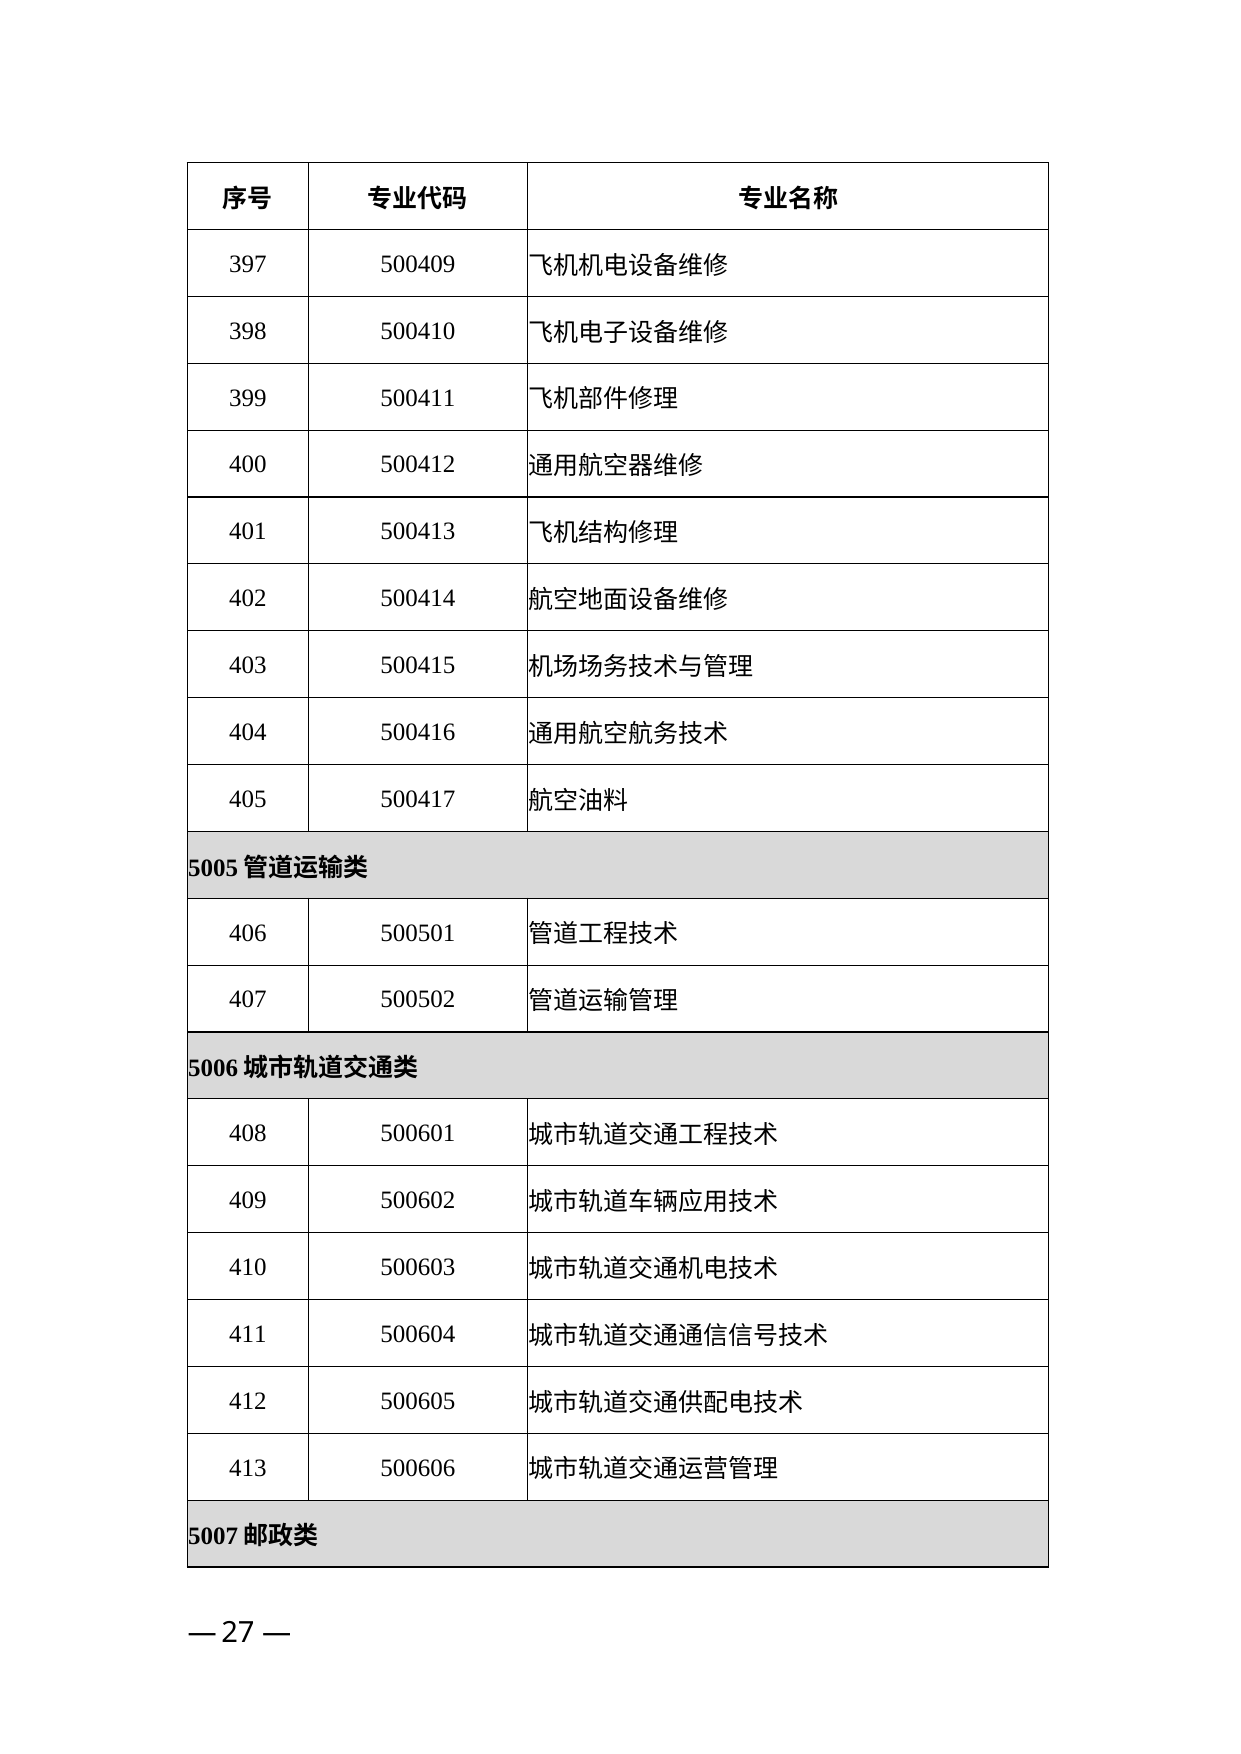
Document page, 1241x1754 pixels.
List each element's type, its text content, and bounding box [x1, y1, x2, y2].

table_cell 406 [188, 899, 308, 964]
table_cell 412 [188, 1367, 308, 1433]
table_cell 飞机部件修理 [528, 364, 1048, 429]
table_cell 城市轨道车辆应用技术 [528, 1166, 1048, 1232]
table_cell 5005管道运输类 [188, 832, 1048, 898]
table_cell 500605 [309, 1367, 527, 1433]
table_cell 500411 [309, 364, 527, 429]
table_cell 500410 [309, 297, 527, 363]
table_cell 401 [188, 498, 308, 563]
table_cell 500414 [309, 564, 527, 630]
table_cell 500416 [309, 698, 527, 764]
table_cell 城市轨道交通运营管理 [528, 1434, 1048, 1499]
table_cell 399 [188, 364, 308, 429]
table_header 序号 [188, 163, 308, 229]
table_cell 500413 [309, 498, 527, 563]
table_cell 城市轨道交通工程技术 [528, 1099, 1048, 1165]
table_cell 405 [188, 765, 308, 831]
table_cell 机场场务技术与管理 [528, 631, 1048, 697]
table_cell 飞机电子设备维修 [528, 297, 1048, 363]
table_cell 500601 [309, 1099, 527, 1165]
table_cell 411 [188, 1300, 308, 1366]
table_cell 413 [188, 1434, 308, 1499]
table_cell 500415 [309, 631, 527, 697]
table_cell 500603 [309, 1233, 527, 1299]
table_cell 飞机机电设备维修 [528, 230, 1048, 296]
table_cell 航空地面设备维修 [528, 564, 1048, 630]
table_cell 航空油料 [528, 765, 1048, 831]
table_cell 管道运输管理 [528, 966, 1048, 1031]
table_cell 城市轨道交通供配电技术 [528, 1367, 1048, 1433]
table_cell 407 [188, 966, 308, 1031]
table_cell 409 [188, 1166, 308, 1232]
table_cell 城市轨道交通机电技术 [528, 1233, 1048, 1299]
table_cell 410 [188, 1233, 308, 1299]
table_cell 500412 [309, 431, 527, 496]
table_cell 404 [188, 698, 308, 764]
table_cell 398 [188, 297, 308, 363]
table_header 专业名称 [528, 163, 1048, 229]
table_cell 管道工程技术 [528, 899, 1048, 964]
table_cell 500501 [309, 899, 527, 964]
table_cell 397 [188, 230, 308, 296]
table_cell 500417 [309, 765, 527, 831]
table_cell 5006城市轨道交通类 [188, 1033, 1048, 1098]
table_cell 通用航空器维修 [528, 431, 1048, 496]
table_cell 500502 [309, 966, 527, 1031]
table_header 专业代码 [309, 163, 527, 229]
table_cell 飞机结构修理 [528, 498, 1048, 563]
table_cell 500602 [309, 1166, 527, 1232]
table_cell 500604 [309, 1300, 527, 1366]
table_cell 408 [188, 1099, 308, 1165]
table_cell 403 [188, 631, 308, 697]
table_cell 城市轨道交通通信信号技术 [528, 1300, 1048, 1366]
table_cell 500606 [309, 1434, 527, 1499]
table_cell 500409 [309, 230, 527, 296]
table_cell 5007邮政类 [188, 1501, 1048, 1566]
table_cell 400 [188, 431, 308, 496]
table_cell 402 [188, 564, 308, 630]
table_cell 通用航空航务技术 [528, 698, 1048, 764]
